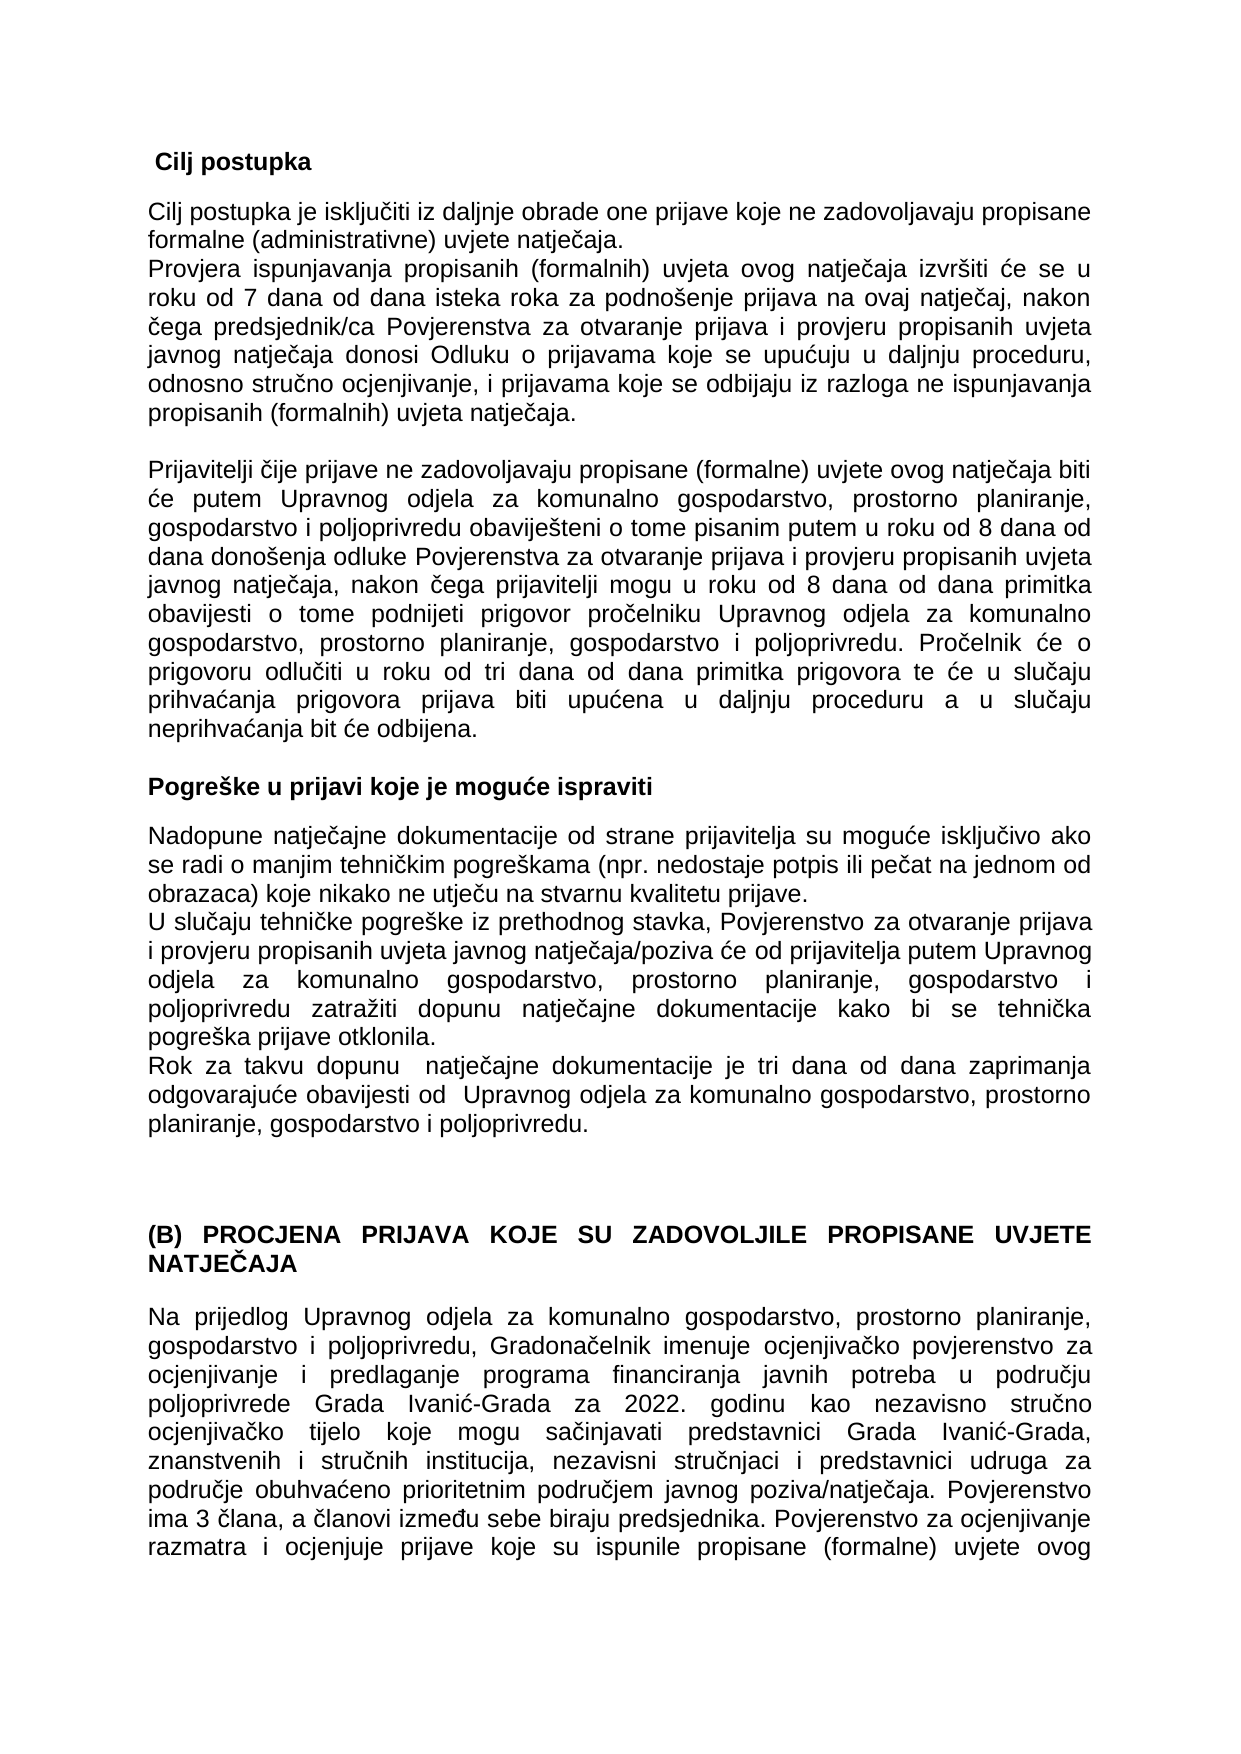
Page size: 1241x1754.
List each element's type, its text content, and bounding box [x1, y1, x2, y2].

text Cilj postupka [148, 147, 1093, 176]
text U slučaju tehničke pogreške iz prethodnog stavka, Povjerenstvo za otvaranje prijava i provjeru propisanih uvjeta javnog natječaja/poziva će od prijavitelja putem Upravnog odjela za komunalno gospodarstvo, prostorno planiranje, gospodarstvo i poljoprivredu zatražiti dopunu natječajne dokumentacije kako bi se tehnička pogreška prijave otklonila. [148, 907, 1093, 1051]
text Prijavitelji čije prijave ne zadovoljavaju propisane (formalne) uvjete ovog natječaja biti će putem Upravnog odjela za komunalno gospodarstvo, prostorno planiranje, gospodarstvo i poljoprivredu obaviješteni o tome pisanim putem u roku od 8 dana od dana donošenja odluke Povjerenstva za otvaranje prijava i provjeru propisanih uvjeta javnog natječaja, nakon čega prijavitelji mogu u roku od 8 dana od dana primitka obavijesti o tome podnijeti prigovor pročelniku Upravnog odjela za komunalno gospodarstvo, prostorno planiranje, gospodarstvo i poljoprivredu. Pročelnik će o prigovoru odlučiti u roku od tri dana od dana primitka prigovora te će u slučaju prihvaćanja prigovora prijava biti upućena u daljnju proceduru a u slučaju neprihvaćanja bit će odbijena. [148, 455, 1093, 743]
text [148, 1302, 1093, 1561]
text Nadopune natječajne dokumentacije od strane prijavitelja su moguće isključivo ako se radi o manjim tehničkim pogreškama (npr. nedostaje potpis ili pečat na jednom od obrazaca) koje nikako ne utječu na stvarnu kvalitetu prijave. [148, 821, 1093, 907]
text Cilj postupka je isključiti iz daljnje obrade one prijave koje ne zadovoljavaju propisane formalne (administrativne) uvjete natječaja. [148, 196, 1093, 254]
text Pogreške u prijavi koje je moguće ispraviti [148, 771, 1093, 800]
text Provjera ispunjavanja propisanih (formalnih) uvjeta ovog natječaja izvršiti će se u roku od 7 dana od dana isteka roka za podnošenje prijava na ovaj natječaj, nakon čega predsjednik/ca Povjerenstva za otvaranje prijava i provjeru propisanih uvjeta javnog natječaja donosi Odluku o prijavama koje se upućuju u daljnju proceduru, odnosno stručno ocjenjivanje, i prijavama koje se odbijaju iz razloga ne ispunjavanja propisanih (formalnih) uvjeta natječaja. [148, 254, 1093, 426]
text (B) PROCJENA PRIJAVA KOJE SU ZADOVOLJILE PROPISANE UVJETE NATJEČAJA [148, 1220, 1093, 1277]
text Rok za takvu dopunu natječajne dokumentacije je tri dana od dana zaprimanja odgovarajuće obavijesti od Upravnog odjela za komunalno gospodarstvo, prostorno planiranje, gospodarstvo i poljoprivredu. [148, 1051, 1093, 1137]
